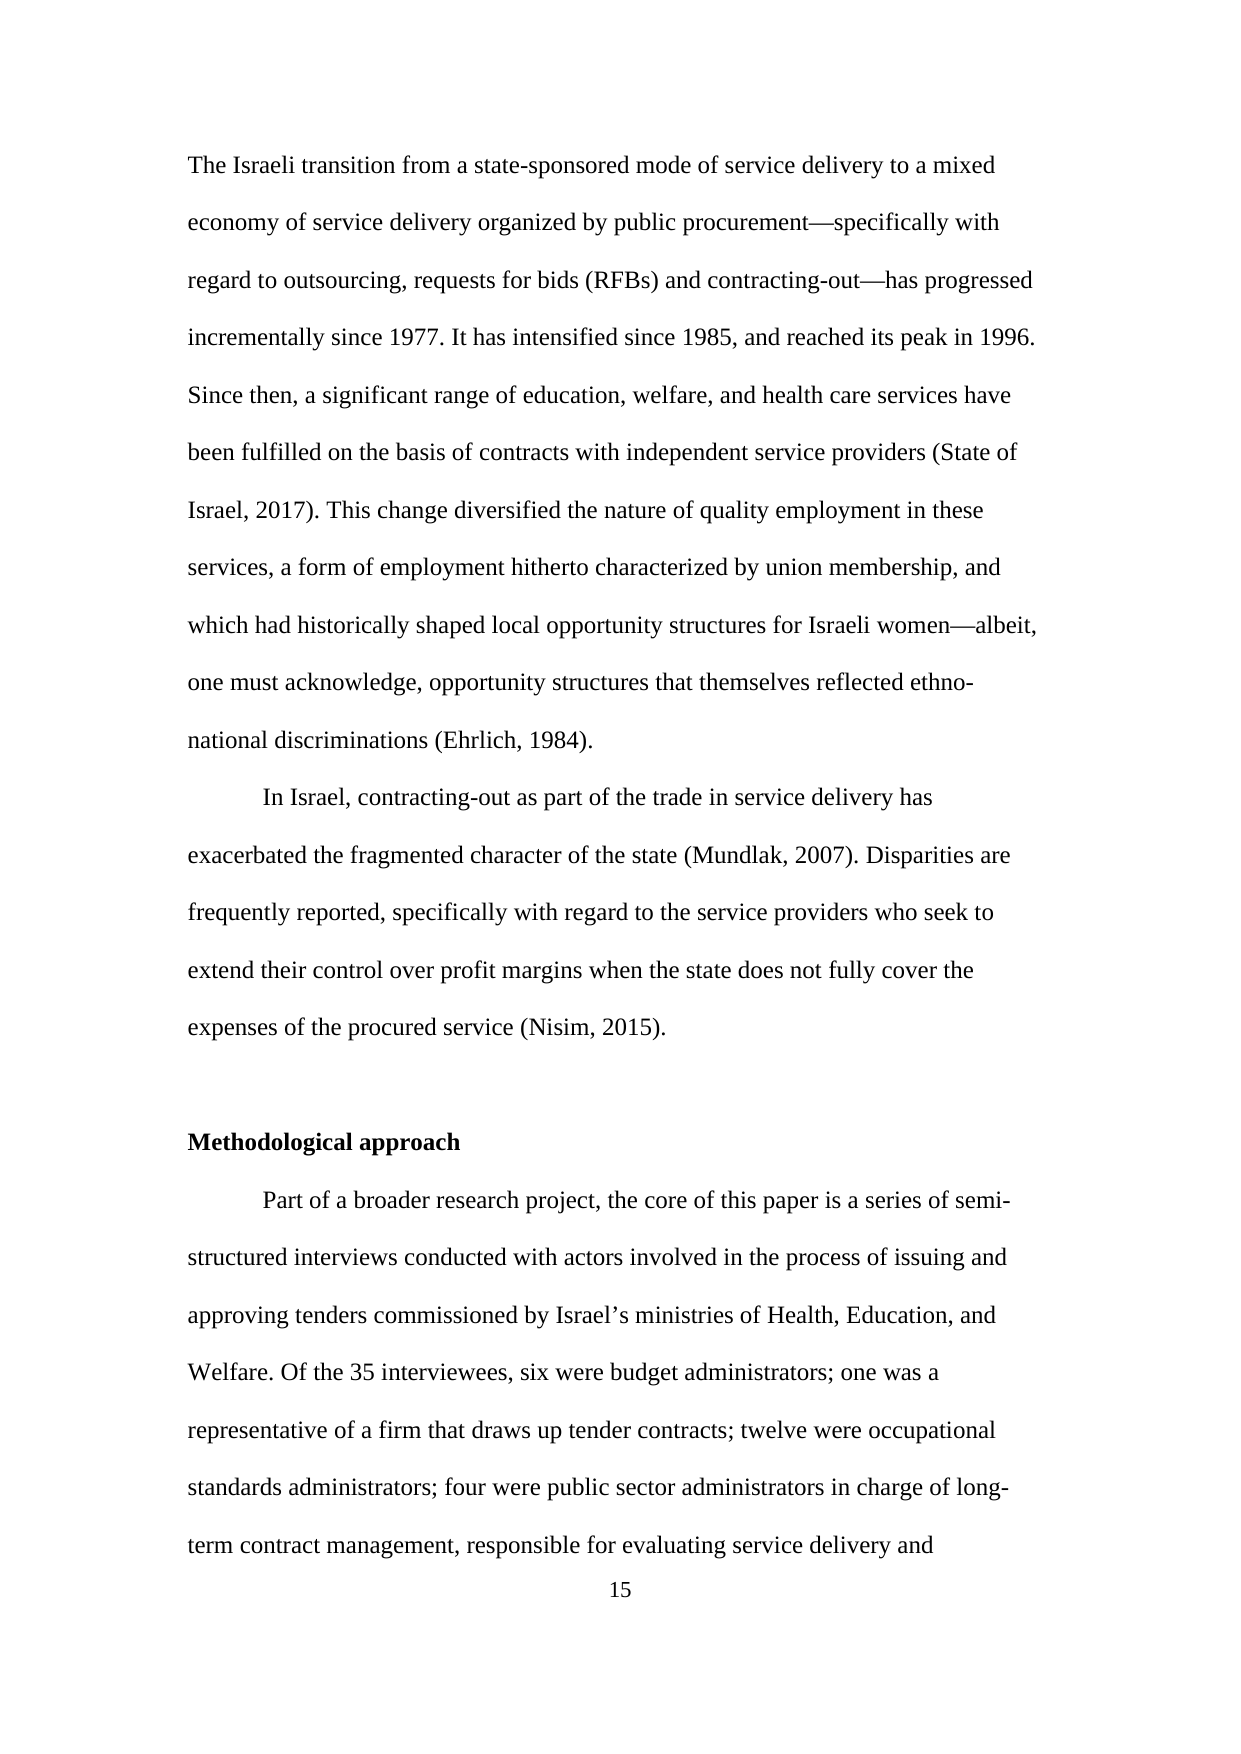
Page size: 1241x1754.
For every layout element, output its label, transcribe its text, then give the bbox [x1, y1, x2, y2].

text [187, 1185, 1053, 1559]
text The Israeli transition from a state-sponsored mode of service delivery to a mixed economy of service delivery organized by public procurement—specifically with regard to outsourcing, requests for bids (RFBs) and contracting-out—has progressed incrementally since 1977. It has intensified since 1985, and reached its peak in 1996. Since then, a significant range of education, welfare, and health care services have been fulfilled on the basis of contracts with independent service providers (State of Israel, 2017). This change diversified the nature of quality employment in these services, a form of employment hitherto characterized by union membership, and which had historically shaped local opportunity structures for Israeli women—albeit, one must acknowledge, opportunity structures that themselves reflected ethno-national discriminations (Ehrlich, 1984). [187, 150, 1053, 754]
text In Israel, contracting-out as part of the trade in service delivery has exacerbated the fragmented character of the state (Mundlak, 2007). Disparities are frequently reported, specifically with regard to the service providers who seek to extend their control over profit margins when the state does not fully cover the expenses of the procured service (Nisim, 2015). [187, 782, 1053, 1041]
text Methodological approach [187, 1127, 1053, 1156]
